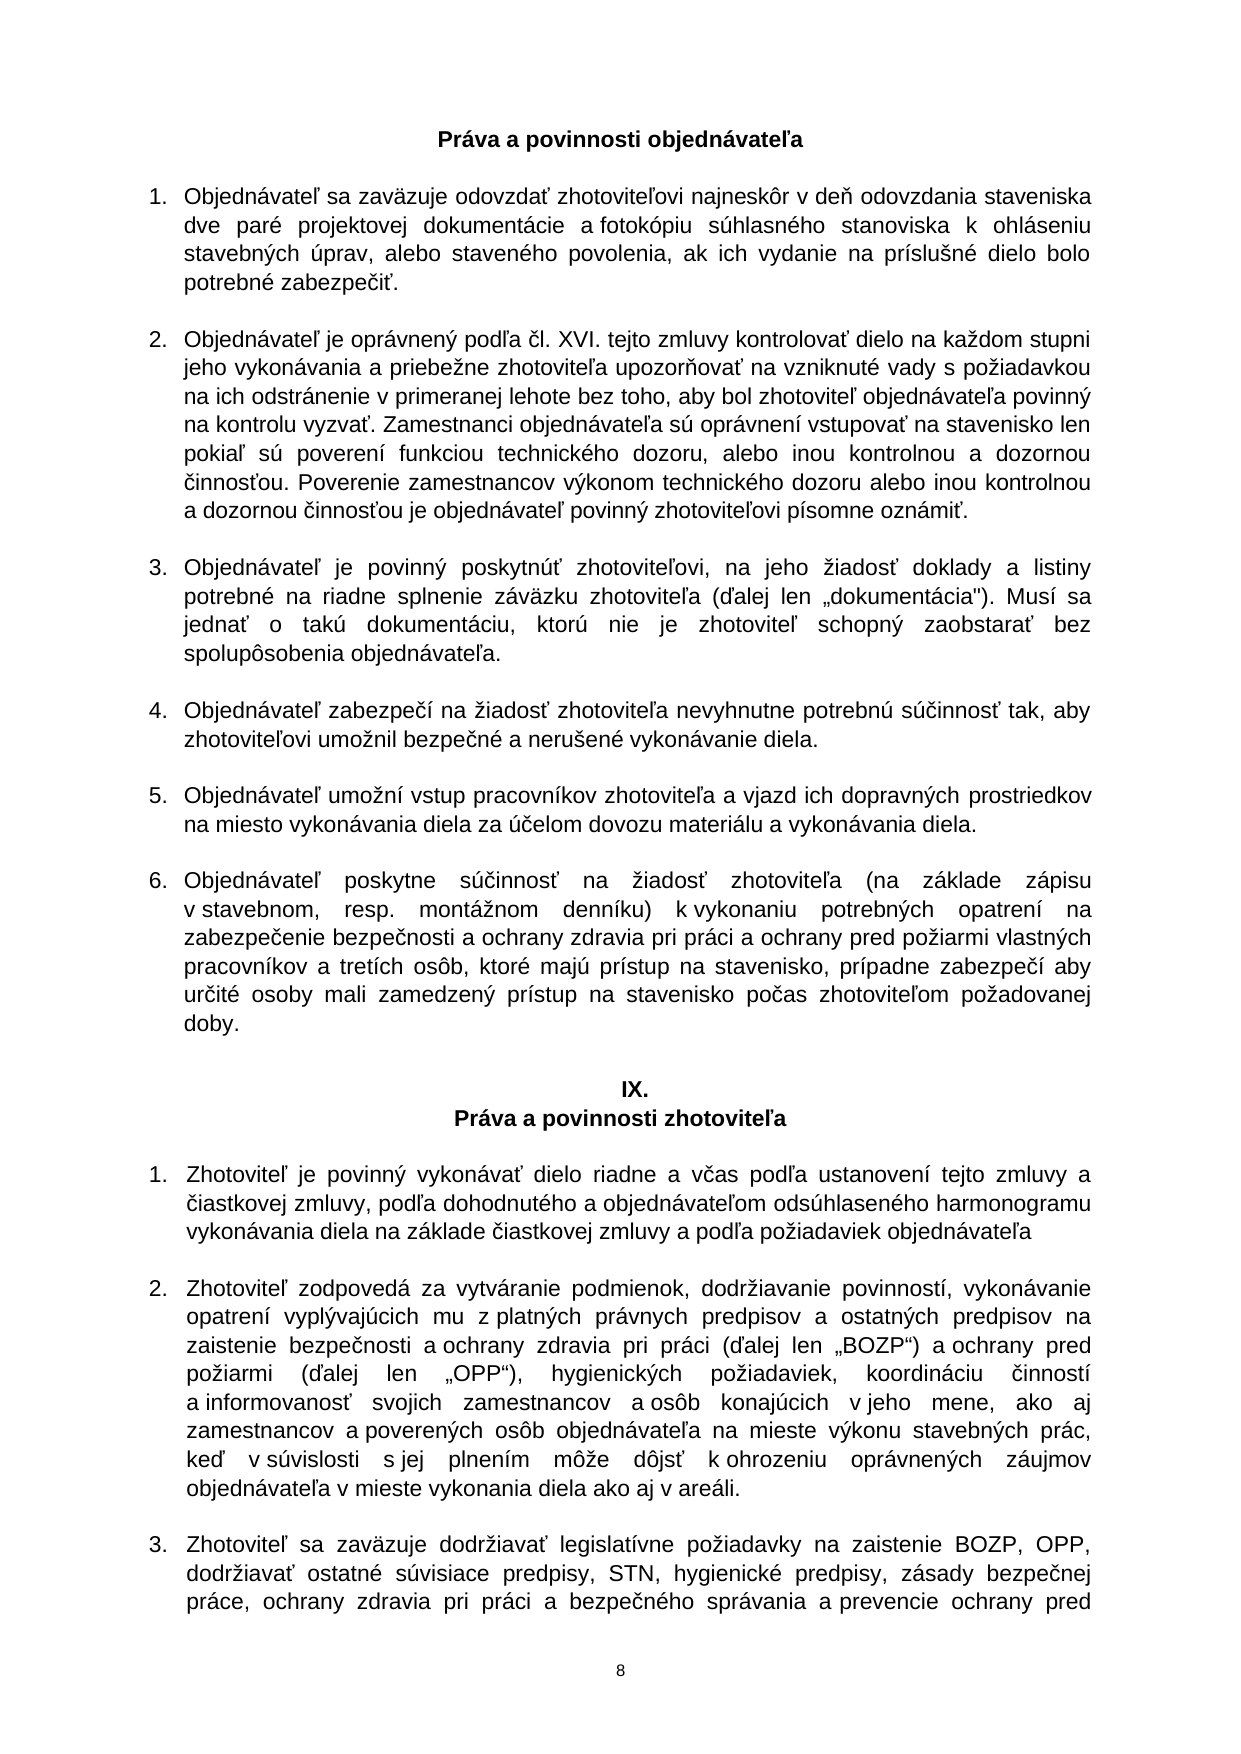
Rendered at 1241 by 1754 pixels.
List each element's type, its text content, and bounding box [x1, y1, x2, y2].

text Práva a povinnosti objednávateľa [437, 124, 803, 153]
list Zhotoviteľ je povinný vykonávať dielo riadne a včas podľa ustanovení tejto zmluvy a čiastkovej zmluvy, podľa dohodnutého a objednávateľom odsúhlaseného harmonogramu vykonávania diela na základe čiastkovej zmluvy a podľa požiadaviek objednávateľa [149, 1160, 1091, 1245]
list Zhotoviteľ zodpovedá za vytváranie podmienok, dodržiavanie povinností, vykonávanie opatrení vyplývajúcich mu z platných právnych predpisov a ostatných predpisov na zaistenie bezpečnosti a ochrany zdravia pri práci (ďalej len „BOZP“) a ochrany pred požiarmi (ďalej len „OPP“), hygienických požiadaviek, koordináciu činností a informovanosť svojich zamestnancov a osôb konajúcich v jeho mene, ako aj zamestnancov a poverených osôb objednávateľa na mieste výkonu stavebných prác, keď v súvislosti s jej plnením môže dôjsť k ohrozeniu oprávnených záujmov objednávateľa v mieste vykonania diela ako aj v areáli. [149, 1273, 1091, 1502]
list Objednávateľ zabezpečí na žiadosť zhotoviteľa nevyhnutne potrebnú súčinnosť tak, aby zhotoviteľovi umožnil bezpečné a nerušené vykonávanie diela. [149, 695, 1091, 753]
text Práva a povinnosti zhotoviteľa [437, 1103, 803, 1132]
list Objednávateľ je povinný poskytnúť zhotoviteľovi, na jeho žiadosť doklady a listiny potrebné na riadne splnenie záväzku zhotoviteľa (ďalej len „dokumentácia"). Musí sa jednať o takú dokumentáciu, ktorú nie je zhotoviteľ schopný zaobstarať bez spolupôsobenia objednávateľa. [149, 553, 1092, 667]
list Objednávateľ je oprávnený podľa čl. XVI. tejto zmluvy kontrolovať dielo na každom stupni jeho vykonávania a priebežne zhotoviteľa upozorňovať na vzniknuté vady s požiadavkou na ich odstránenie v primeranej lehote bez toho, aby bol zhotoviteľ objednávateľa povinný na kontrolu vyzvať. Zamestnanci objednávateľa sú oprávnení vstupovať na stavenisko len pokiaľ sú poverení funkciou technického dozoru, alebo inou kontrolnou a dozornou činnosťou. Poverenie zamestnancov výkonom technického dozoru alebo inou kontrolnou a dozornou činnosťou je objednávateľ povinný zhotoviteľovi písomne oznámiť. [149, 324, 1091, 524]
text IX. [178, 1075, 1091, 1103]
list Objednávateľ poskytne súčinnosť na žiadosť zhotoviteľa (na základe zápisu v stavebnom, resp. montážnom denníku) k vykonaniu potrebných opatrení na zabezpečenie bezpečnosti a ochrany zdravia pri práci a ochrany pred požiarmi vlastných pracovníkov a tretích osôb, ktoré majú prístup na stavenisko, prípadne zabezpečí aby určité osoby mali zamedzený prístup na stavenisko počas zhotoviteľom požadovanej doby. [149, 866, 1092, 1037]
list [149, 1530, 1091, 1615]
list Objednávateľ sa zaväzuje odovzdať zhotoviteľovi najneskôr v deň odovzdania staveniska dve paré projektovej dokumentácie a fotokópiu súhlasného stanoviska k ohláseniu stavebných úprav, alebo staveného povolenia, ak ich vydanie na príslušné dielo bolo potrebné zabezpečiť. [149, 182, 1091, 296]
list Objednávateľ umožní vstup pracovníkov zhotoviteľa a vjazd ich dopravných prostriedkov na miesto vykonávania diela za účelom dovozu materiálu a vykonávania diela. [149, 781, 1092, 838]
